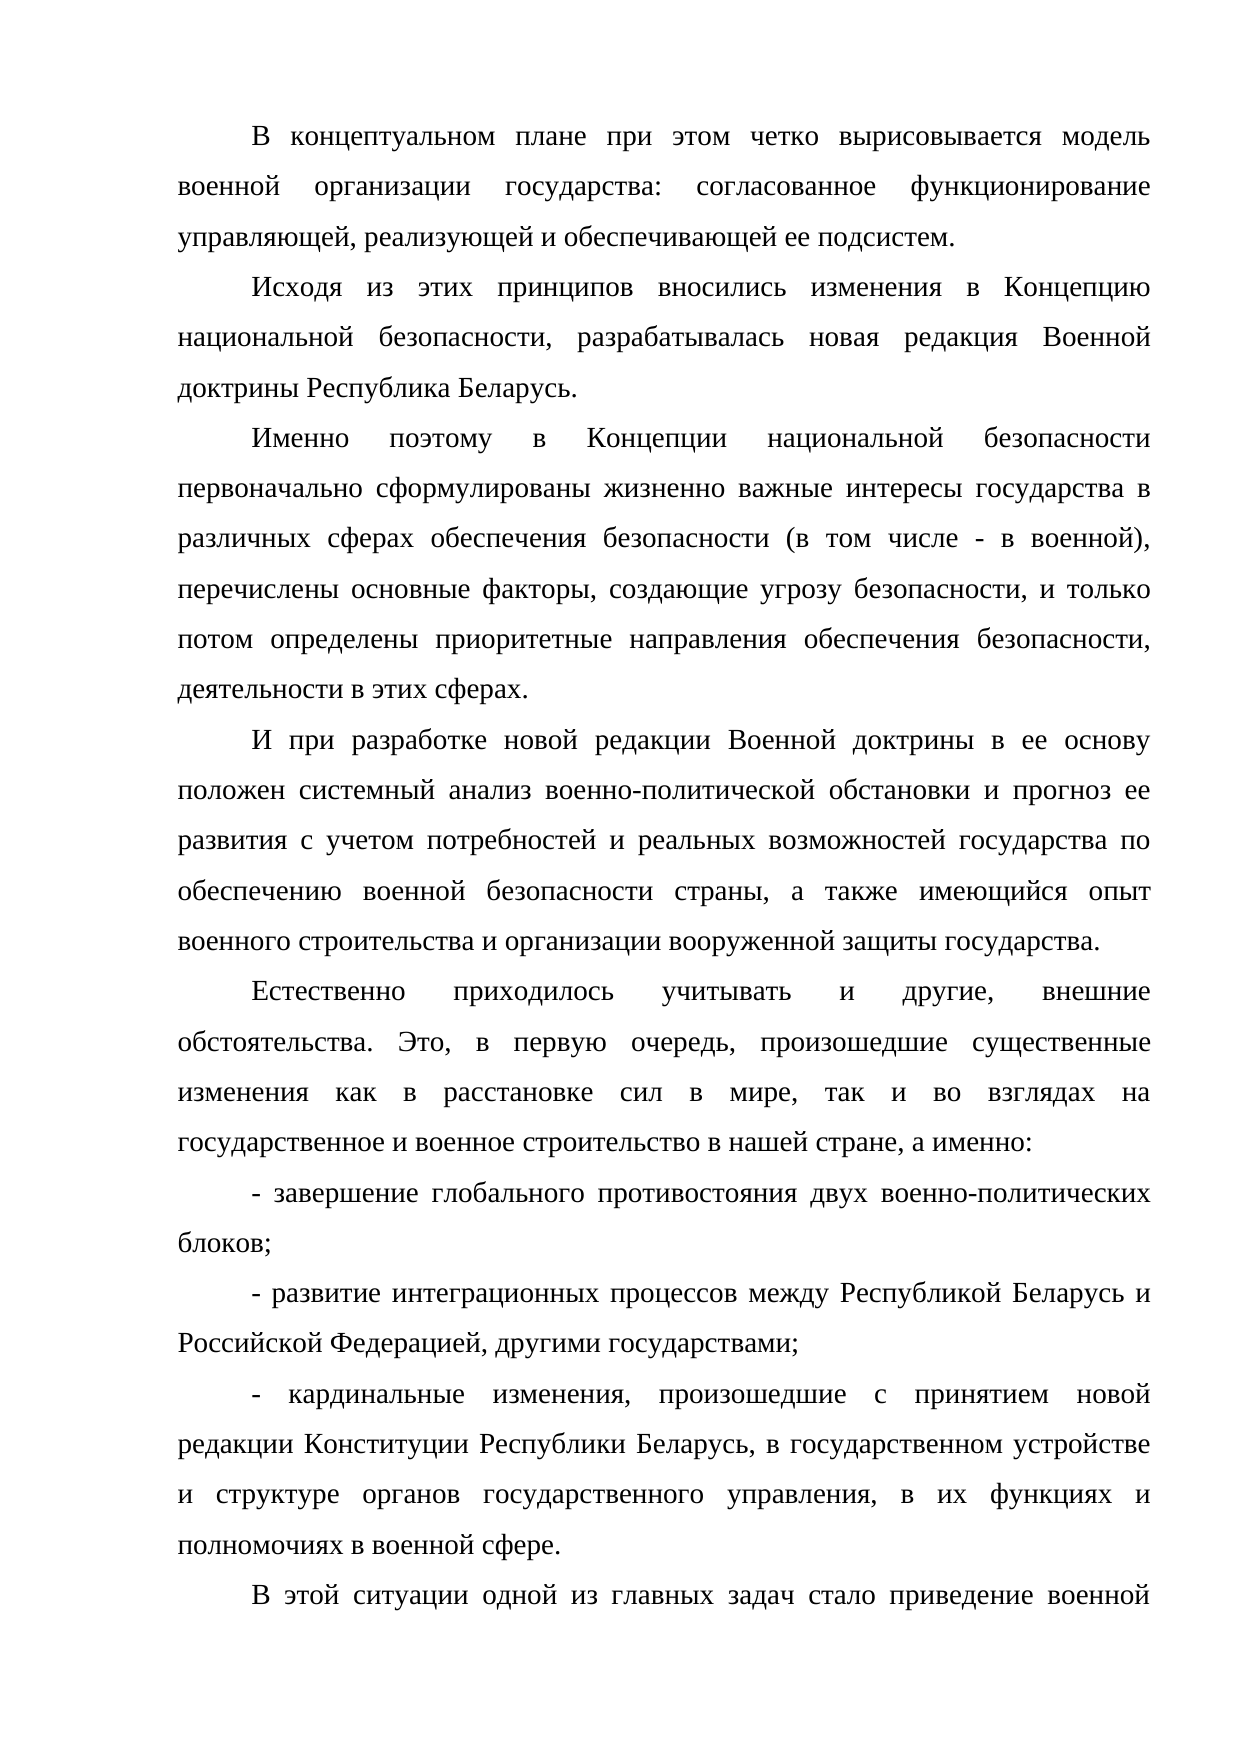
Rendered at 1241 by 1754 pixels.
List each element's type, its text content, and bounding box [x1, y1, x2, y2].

text Естественно приходилось учитывать и другие, внешние обстоятельства. Это, в первую очередь, произошедшие существенные изменения как в расстановке сил в мире, так и во взглядах на государственное и военное строительство в нашей стране, а именно: [177, 973, 1152, 1158]
text - развитие интеграционных процессов между Республикой Беларусь и Российской Федерацией, другими государствами; [177, 1275, 1152, 1359]
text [177, 1577, 1152, 1611]
text - завершение глобального противостояния двух военно-политических блоков; [177, 1175, 1152, 1258]
text - кардинальные изменения, произошедшие с принятием новой редакции Конституции Республики Беларусь, в государственном устройстве и структуре органов государственного управления, в их функциях и полномочиях в военной сфере. [177, 1376, 1152, 1560]
text В концептуальном плане при этом четко вырисовывается модель военной организации государства: согласованное функционирование управляющей, реализующей и обеспечивающей ее подсистем. [177, 118, 1152, 252]
text Именно поэтому в Концепции национальной безопасности первоначально сформулированы жизненно важные интересы государства в различных сферах обеспечения безопасности (в том числе - в военной), перечислены основные факторы, создающие угрозу безопасности, и только потом определены приоритетные направления обеспечения безопасности, деятельности в этих сферах. [177, 420, 1152, 705]
text И при разработке новой редакции Военной доктрины в ее основу положен системный анализ военно-политической обстановки и прогноз ее развития с учетом потребностей и реальных возможностей государства по обеспечению военной безопасности страны, а также имеющийся опыт военного строительства и организации вооруженной защиты государства. [177, 722, 1152, 957]
text Исходя из этих принципов вносились изменения в Концепцию национальной безопасности, разрабатывалась новая редакция Военной доктрины Республика Беларусь. [177, 269, 1152, 403]
